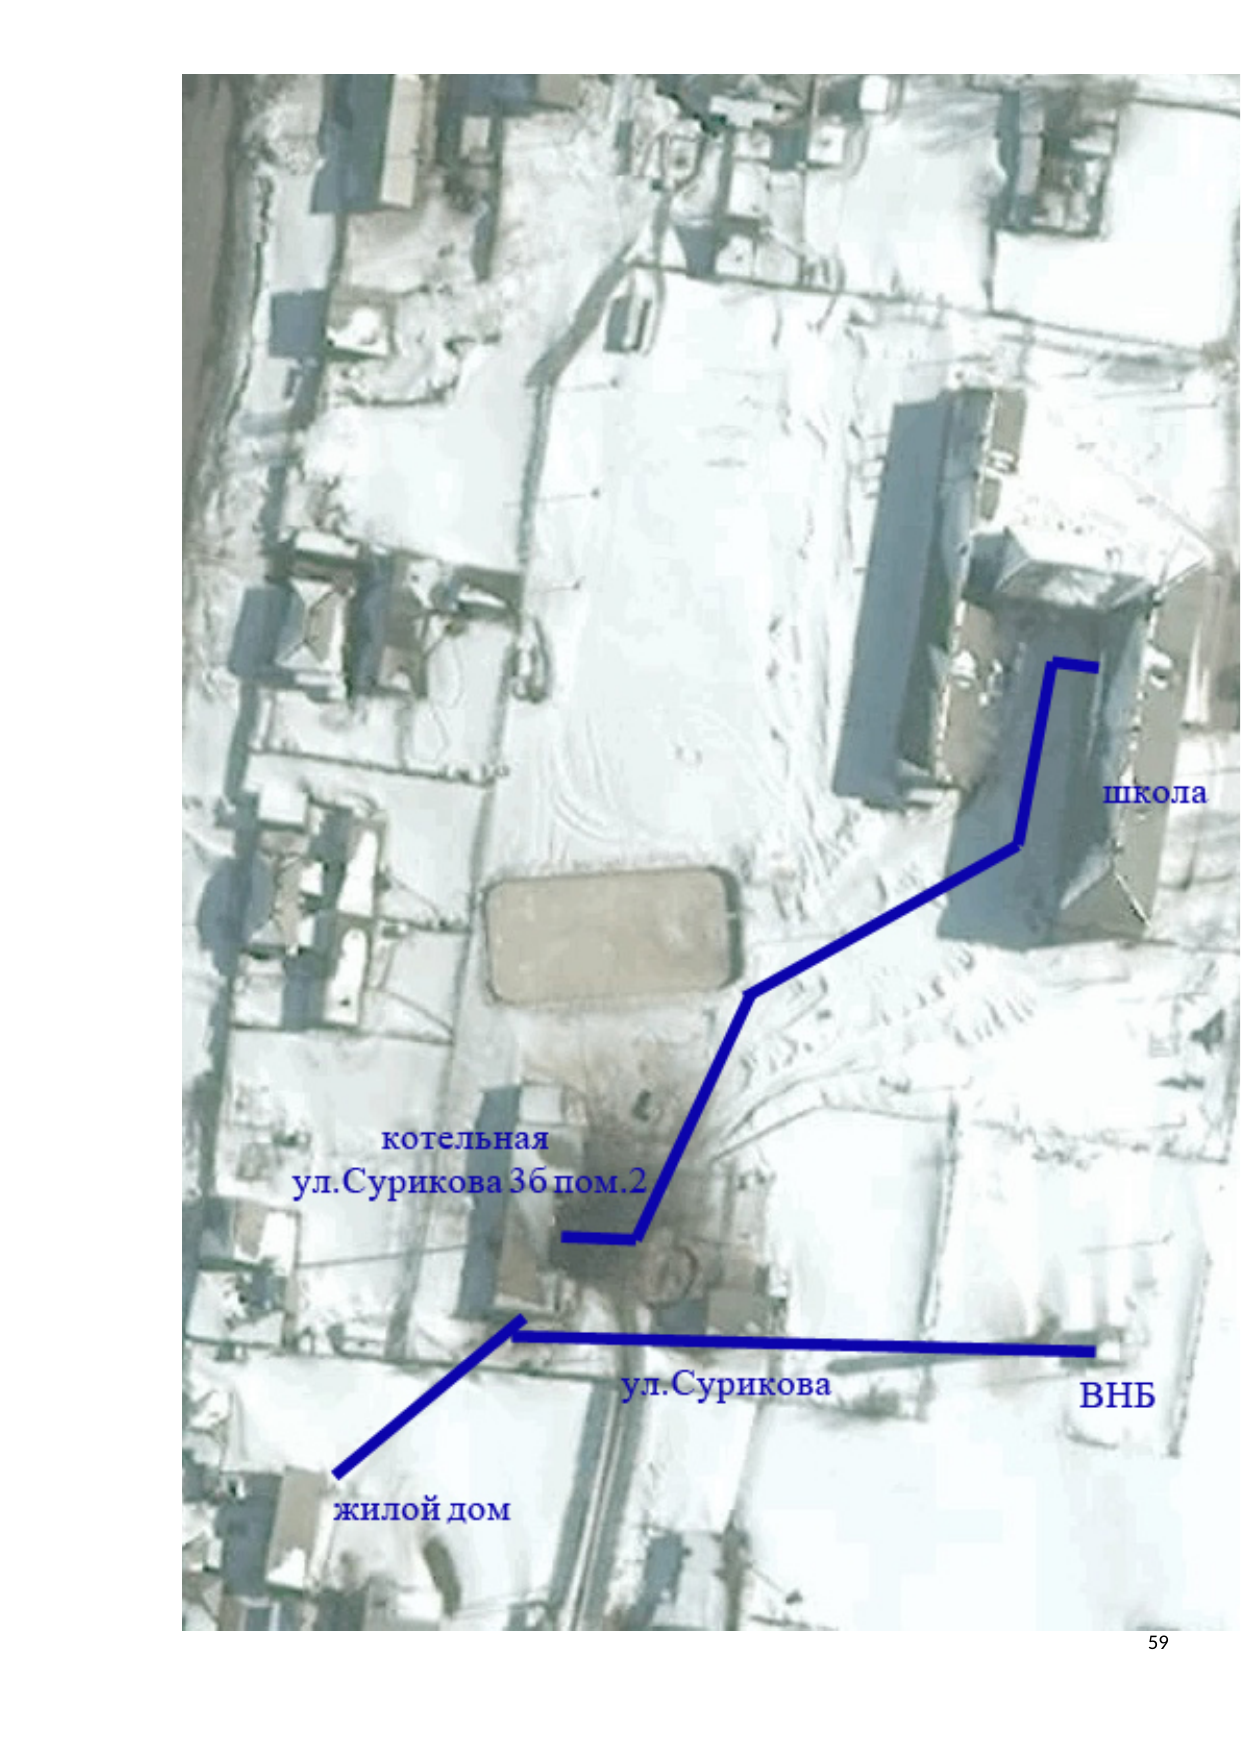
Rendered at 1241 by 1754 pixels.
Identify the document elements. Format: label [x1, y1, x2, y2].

picture [182, 74, 1241, 1631]
